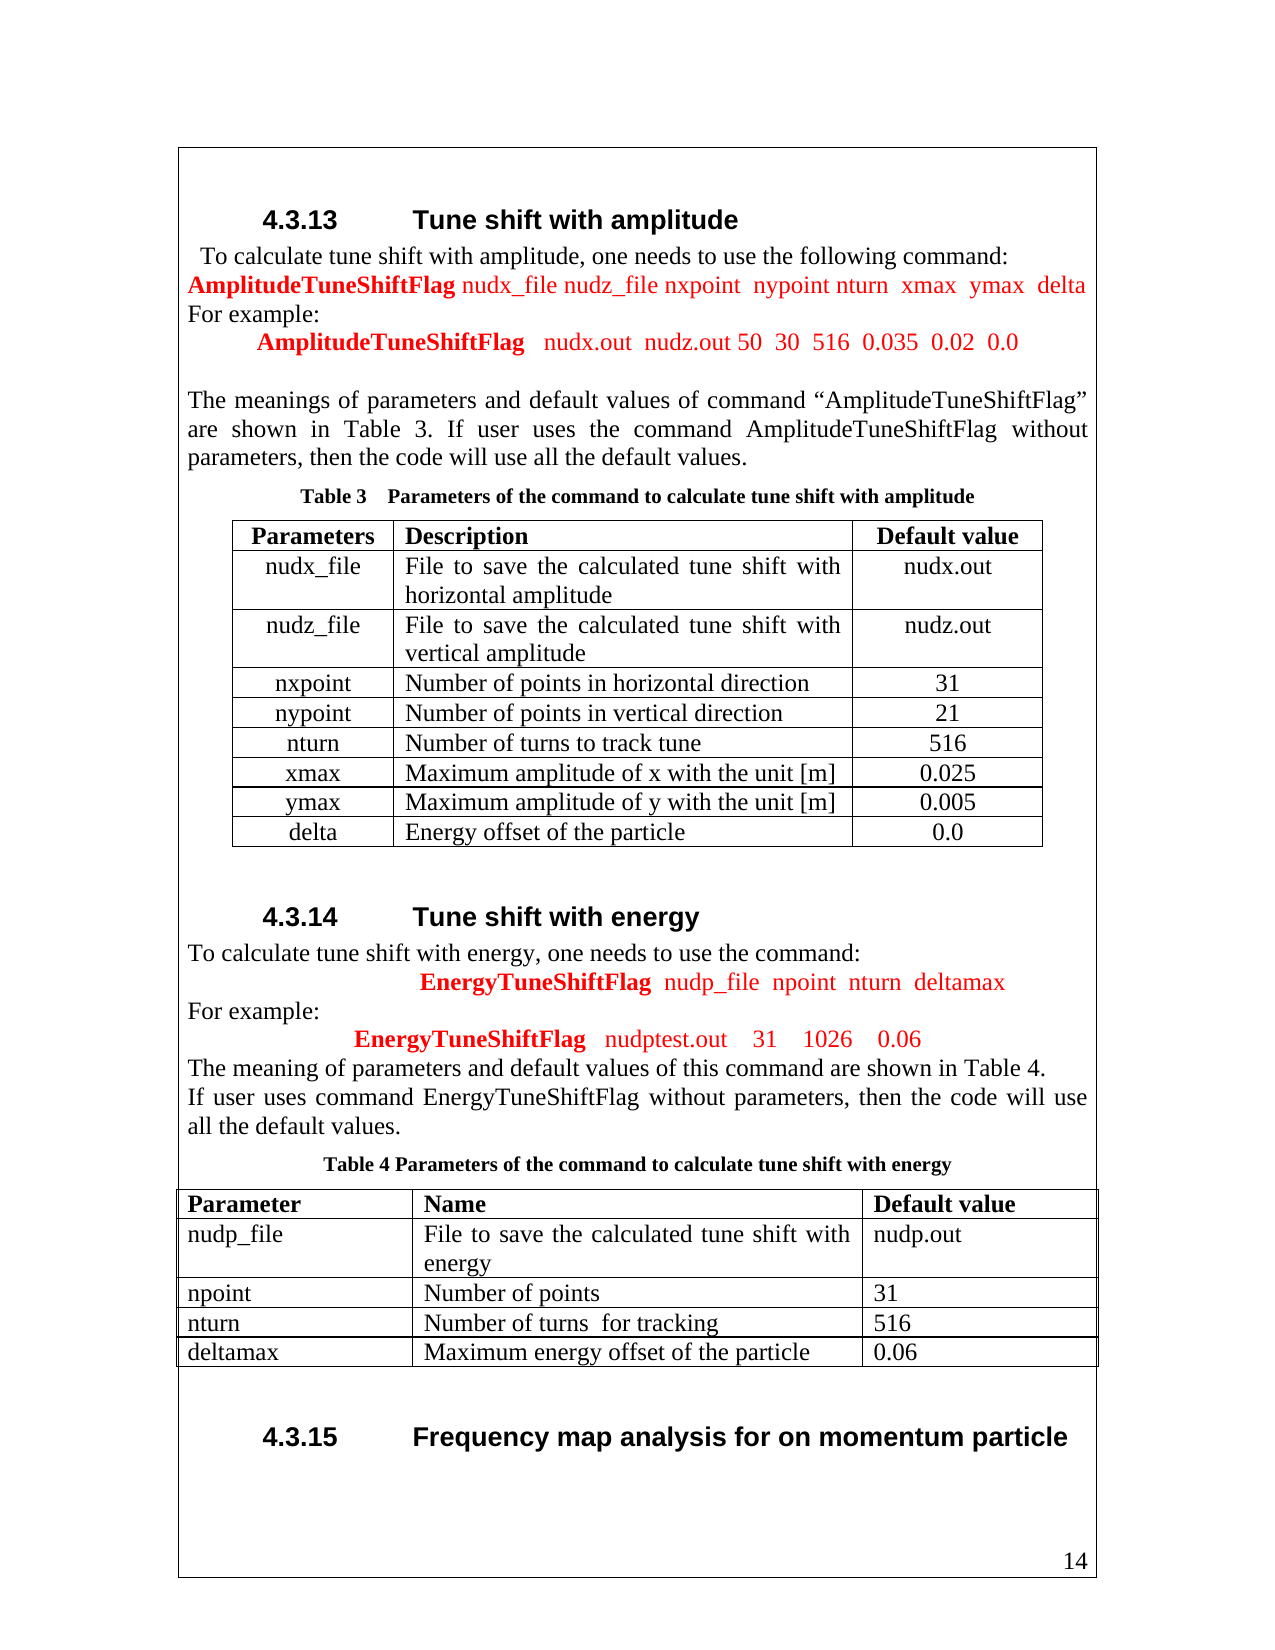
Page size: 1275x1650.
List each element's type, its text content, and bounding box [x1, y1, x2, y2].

table_cell nturn [233, 728, 393, 757]
table_cell Maximum energy offset of the particle [413, 1338, 862, 1366]
table_cell Number of points [413, 1278, 862, 1307]
table_cell xmax [233, 758, 393, 786]
table_header Default value [853, 521, 1042, 550]
table_cell 31 [863, 1278, 1096, 1307]
table_cell Maximum amplitude of y with the unit [m] [394, 788, 852, 816]
table_cell 0.06 [863, 1338, 1096, 1366]
table_cell File to save the calculated tune shift with energy [413, 1219, 862, 1277]
table_cell 516 [863, 1308, 1096, 1336]
table_cell File to save the calculated tune shift with horizontal amplitude [394, 551, 852, 609]
text The meaning of parameters and default values of this command are shown in Table 4. [187, 1053, 1088, 1082]
table_cell Maximum amplitude of x with the unit [m] [394, 758, 852, 786]
table_header Name [413, 1190, 862, 1218]
table_header Default value [863, 1190, 1096, 1218]
text For example: [187, 996, 1088, 1024]
table_header Description [394, 521, 852, 550]
table_cell deltamax [179, 1338, 412, 1366]
text To calculate tune shift with energy, one needs to use the command: [187, 938, 1088, 967]
table_cell Energy offset of the particle [394, 817, 852, 846]
text Table Parameters of the command to calculate tune shift with energy [187, 1152, 1088, 1176]
text The meanings of parameters and default values of command “AmplitudeTuneShiftFlag” are shown in Table 3. If user uses the command AmplitudeTuneShiftFlag without parameters, then the code will use all the default values. [187, 385, 1088, 471]
table_header Parameter [179, 1190, 412, 1218]
text EnergyTuneShiftFlag nudp_file npoint nturn deltamax [337, 967, 1088, 996]
table_cell 0.005 [853, 788, 1042, 816]
text For example: [187, 299, 1088, 327]
table_cell 31 [853, 668, 1042, 697]
table_cell Number of turns for tracking [413, 1308, 862, 1336]
text If user uses command EnergyTuneShiftFlag without parameters, then the code will use all the default values. [187, 1082, 1088, 1139]
table_cell ymax [233, 788, 393, 816]
table_cell nudx_file [233, 551, 393, 609]
table_cell Number of turns to track tune [394, 728, 852, 757]
table_cell 21 [853, 698, 1042, 727]
table_header Parameters [233, 521, 393, 550]
table_cell nxpoint [233, 668, 393, 697]
table_cell nudp_file [179, 1219, 412, 1277]
table_cell File to save the calculated tune shift with vertical amplitude [394, 610, 852, 667]
table_cell 0.025 [853, 758, 1042, 786]
table_cell Number of points in vertical direction [394, 698, 852, 727]
text Table Parameters of the command to calculate tune shift with amplitude [187, 484, 1088, 508]
table_cell Number of points in horizontal direction [394, 668, 852, 697]
table_cell npoint [179, 1278, 412, 1307]
table_cell 516 [853, 728, 1042, 757]
table_cell nudp.out [863, 1219, 1096, 1277]
table_cell nudx.out [853, 551, 1042, 609]
table_cell nturn [179, 1308, 412, 1336]
table_cell nudz_file [233, 610, 393, 667]
text AmplitudeTuneShiftFlag nudx.out nudz.out 50 30 516 0.035 0.02 0.0 [187, 327, 1088, 356]
subtitle Tune shift with energy [262, 901, 1088, 932]
subtitle Frequency map analysis for on momentum particle [262, 1421, 1088, 1452]
table_cell nudz.out [853, 610, 1042, 667]
table_cell delta [233, 817, 393, 846]
table_cell nypoint [233, 698, 393, 727]
text AmplitudeTuneShiftFlag nudx_file nudz_file nxpoint nypoint nturn xmax ymax delta [187, 270, 1088, 299]
text To calculate tune shift with amplitude, one needs to use the following command: [187, 241, 1088, 270]
text EnergyTuneShiftFlag nudptest.out 31 1026 0.06 [187, 1024, 1088, 1053]
subtitle Tune shift with amplitude [262, 204, 1088, 235]
table_cell 0.0 [853, 817, 1042, 846]
